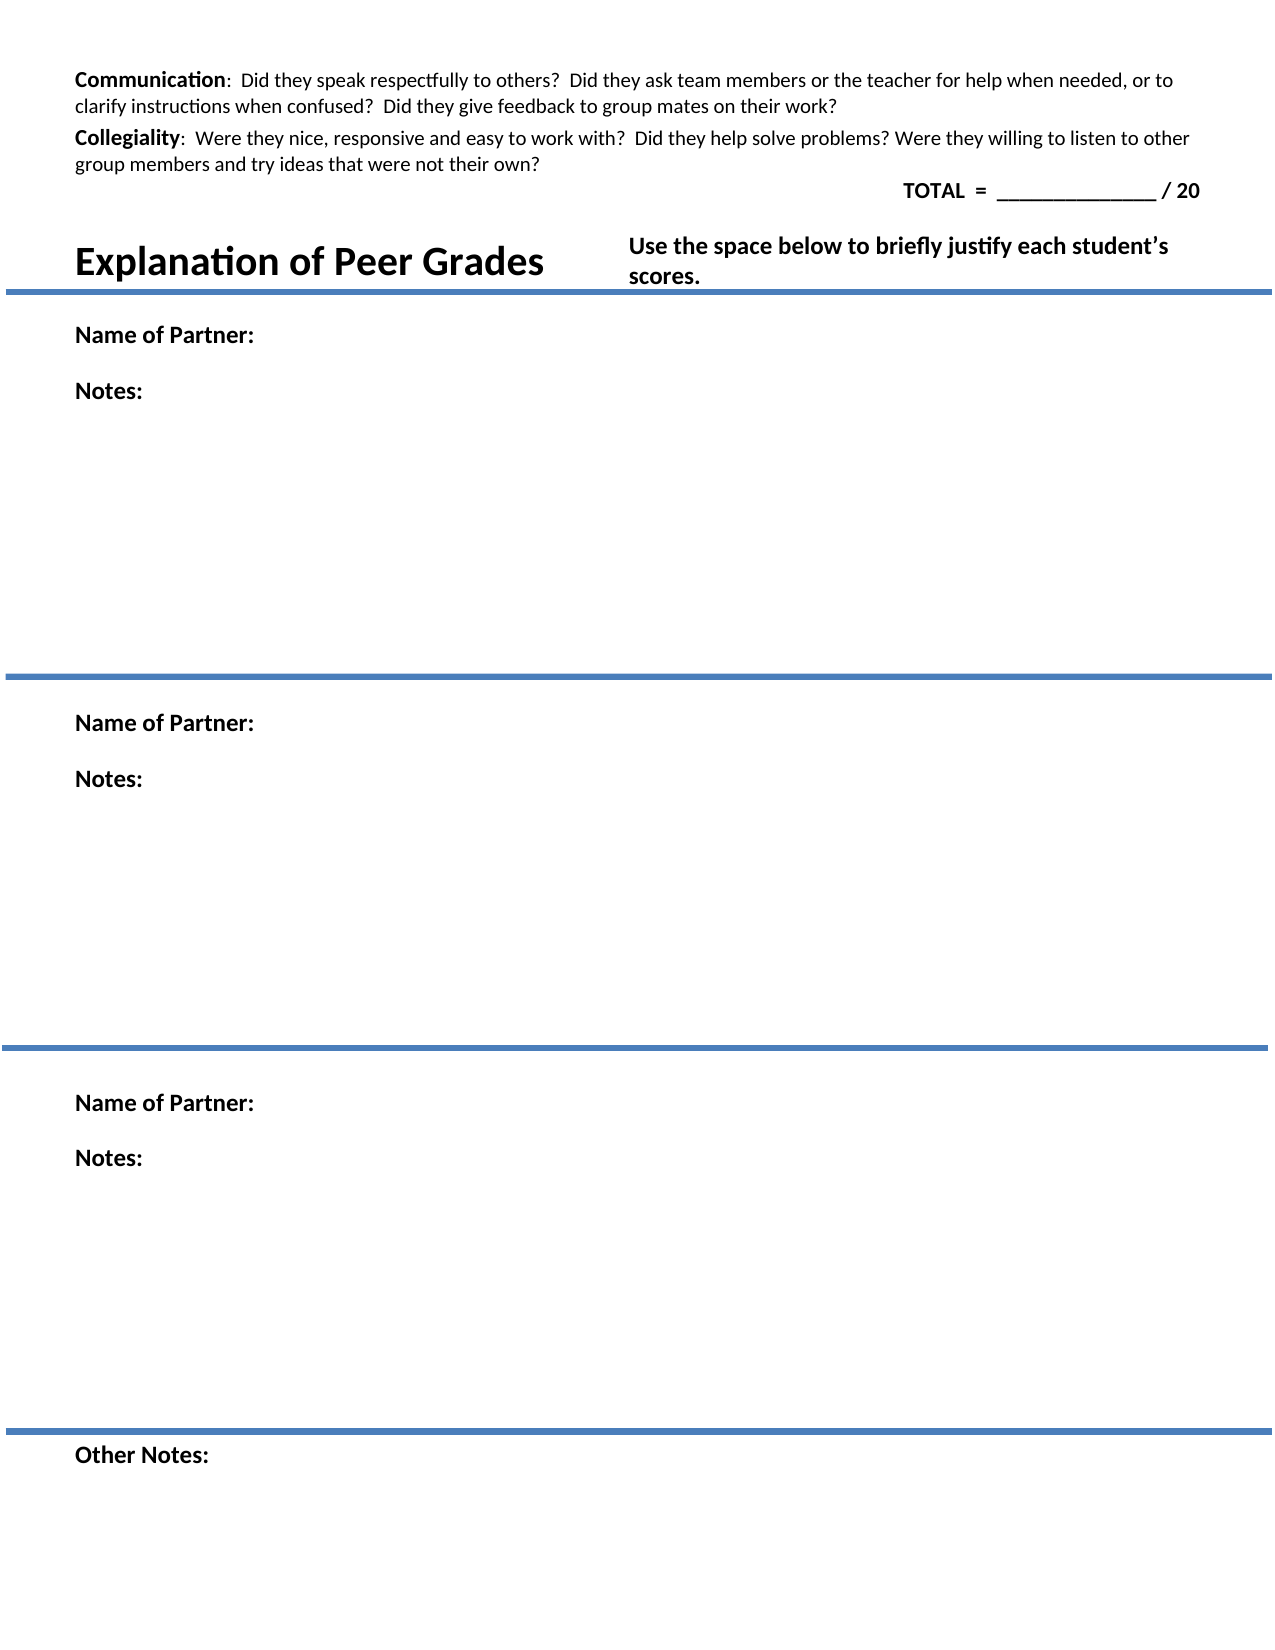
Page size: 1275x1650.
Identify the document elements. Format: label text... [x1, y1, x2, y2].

text Name of Partner: [75, 1087, 1200, 1117]
text Notes: [75, 763, 1200, 793]
text Name of Partner: [75, 319, 1200, 349]
text Other Notes: [75, 1440, 1200, 1470]
table_header Explanation of Peer Grades [64, 230, 617, 289]
text Name of Partner: [75, 707, 1200, 738]
text Notes: [75, 375, 1200, 405]
text TOTAL = ______________ / 20 [75, 177, 1200, 205]
table_header Use the space below to briefly justify each student’s scores. [618, 230, 1209, 289]
text Notes: [75, 1142, 1200, 1173]
